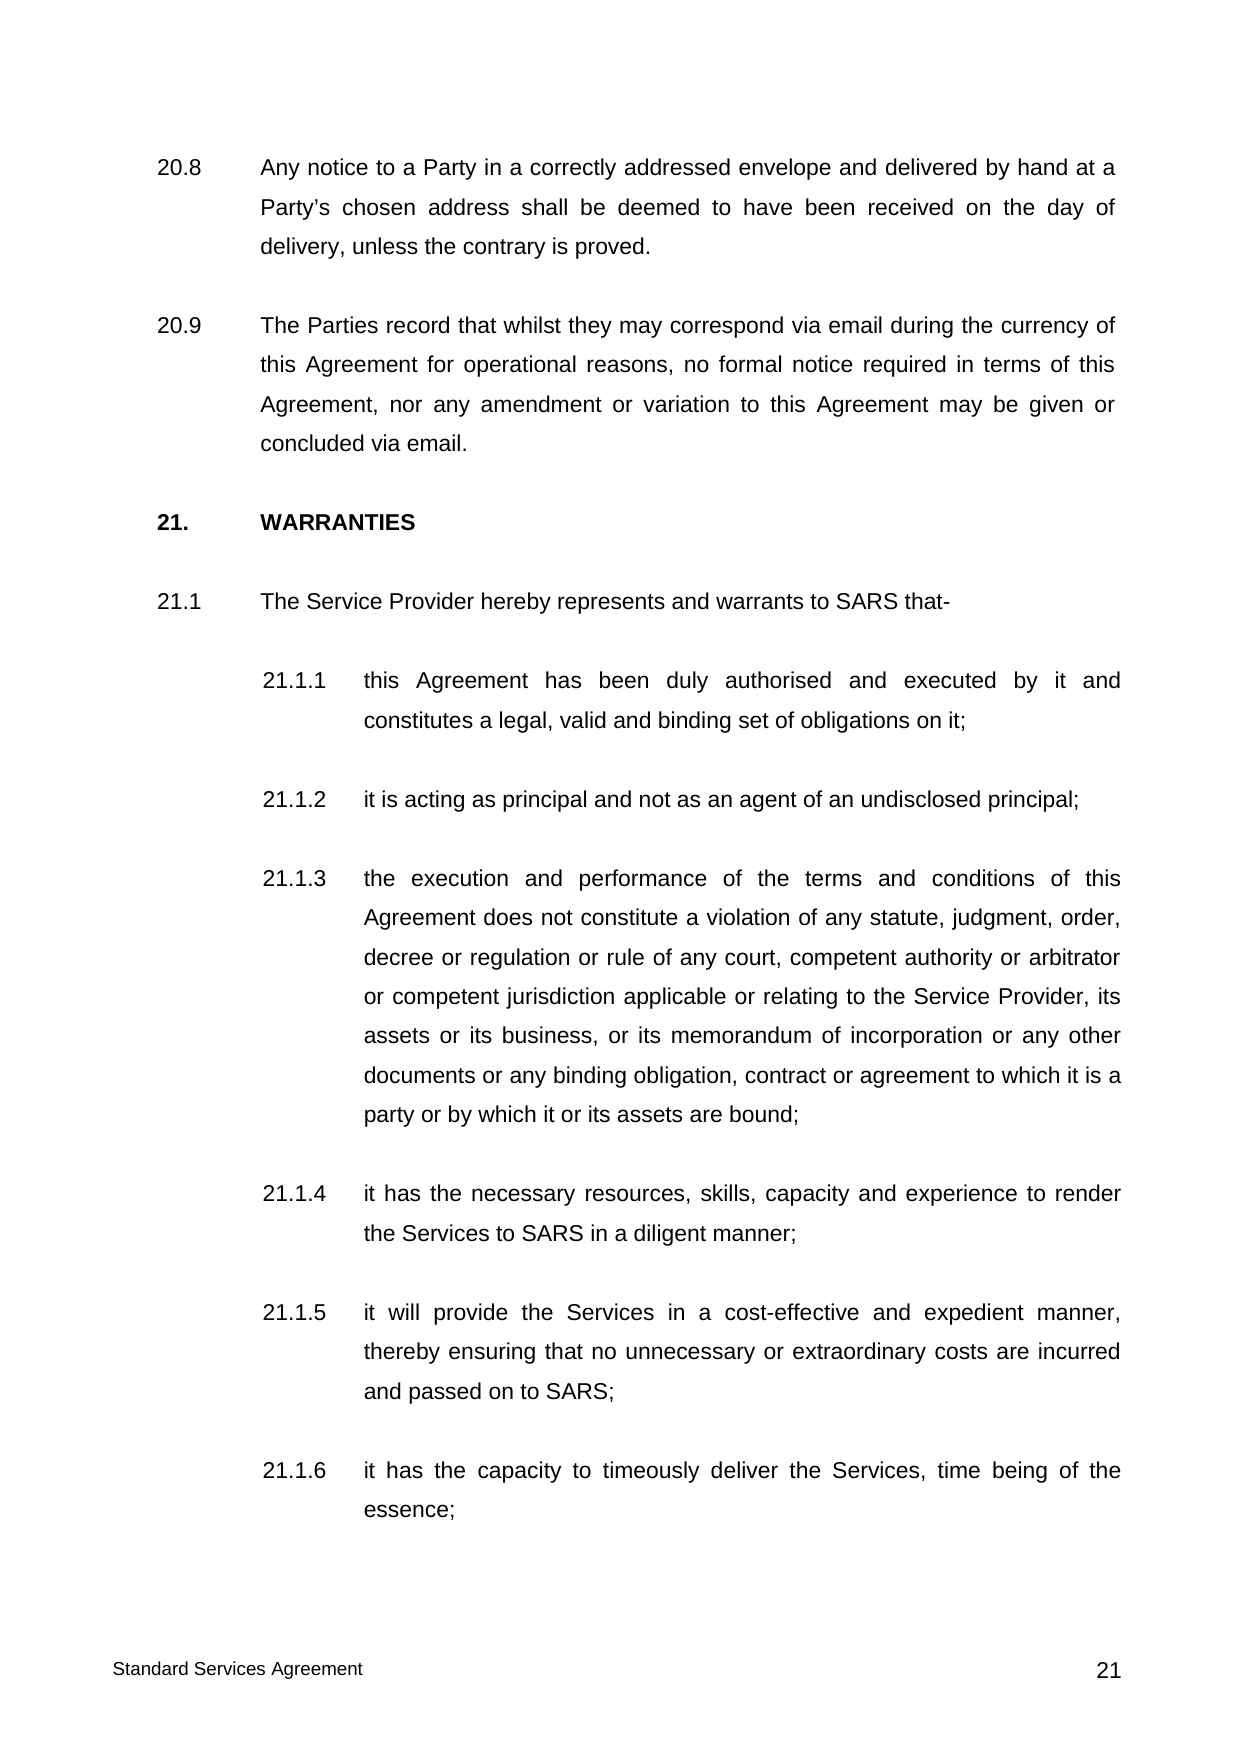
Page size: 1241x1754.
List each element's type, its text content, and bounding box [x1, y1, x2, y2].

list it has the capacity to timeously deliver the Services, time being of the essence; [262, 1457, 1122, 1523]
list it will provide the Services in a cost-effective and expedient manner, thereby ensuring that no unnecessary or extraordinary costs are incurred and passed on to SARS; [262, 1299, 1122, 1404]
list WARRANTIES [157, 509, 1122, 536]
list it has the necessary resources, skills, capacity and experience to render the Services to SARS in a diligent manner; [262, 1180, 1122, 1246]
list the execution and performance of the terms and conditions of this Agreement does not constitute a violation of any statute, judgment, order, decree or regulation or rule of any court, competent authority or arbitrator or competent jurisdiction applicable or relating to the Service Provider, its assets or its business, or its memorandum of incorporation or any other documents or any binding obligation, contract or agreement to which it is a party or by which it or its assets are bound; [262, 864, 1122, 1128]
list The Parties record that whilst they may correspond via email during the currency of this Agreement for operational reasons, no formal notice required in terms of this Agreement, nor any amendment or variation to this Agreement may be given or concluded via email. [157, 312, 1116, 457]
list The Service Provider hereby represents and warrants to SARS that- [157, 588, 1122, 614]
list this Agreement has been duly authorised and executed by it and constitutes a legal, valid and binding set of obligations on it; [262, 667, 1122, 733]
list it is acting as principal and not as an agent of an undisclosed principal; [262, 786, 1122, 812]
list Any notice to a Party in a correctly addressed envelope and delivered by hand at a Party’s chosen address shall be deemed to have been received on the day of delivery, unless the contrary is proved. [157, 154, 1116, 259]
